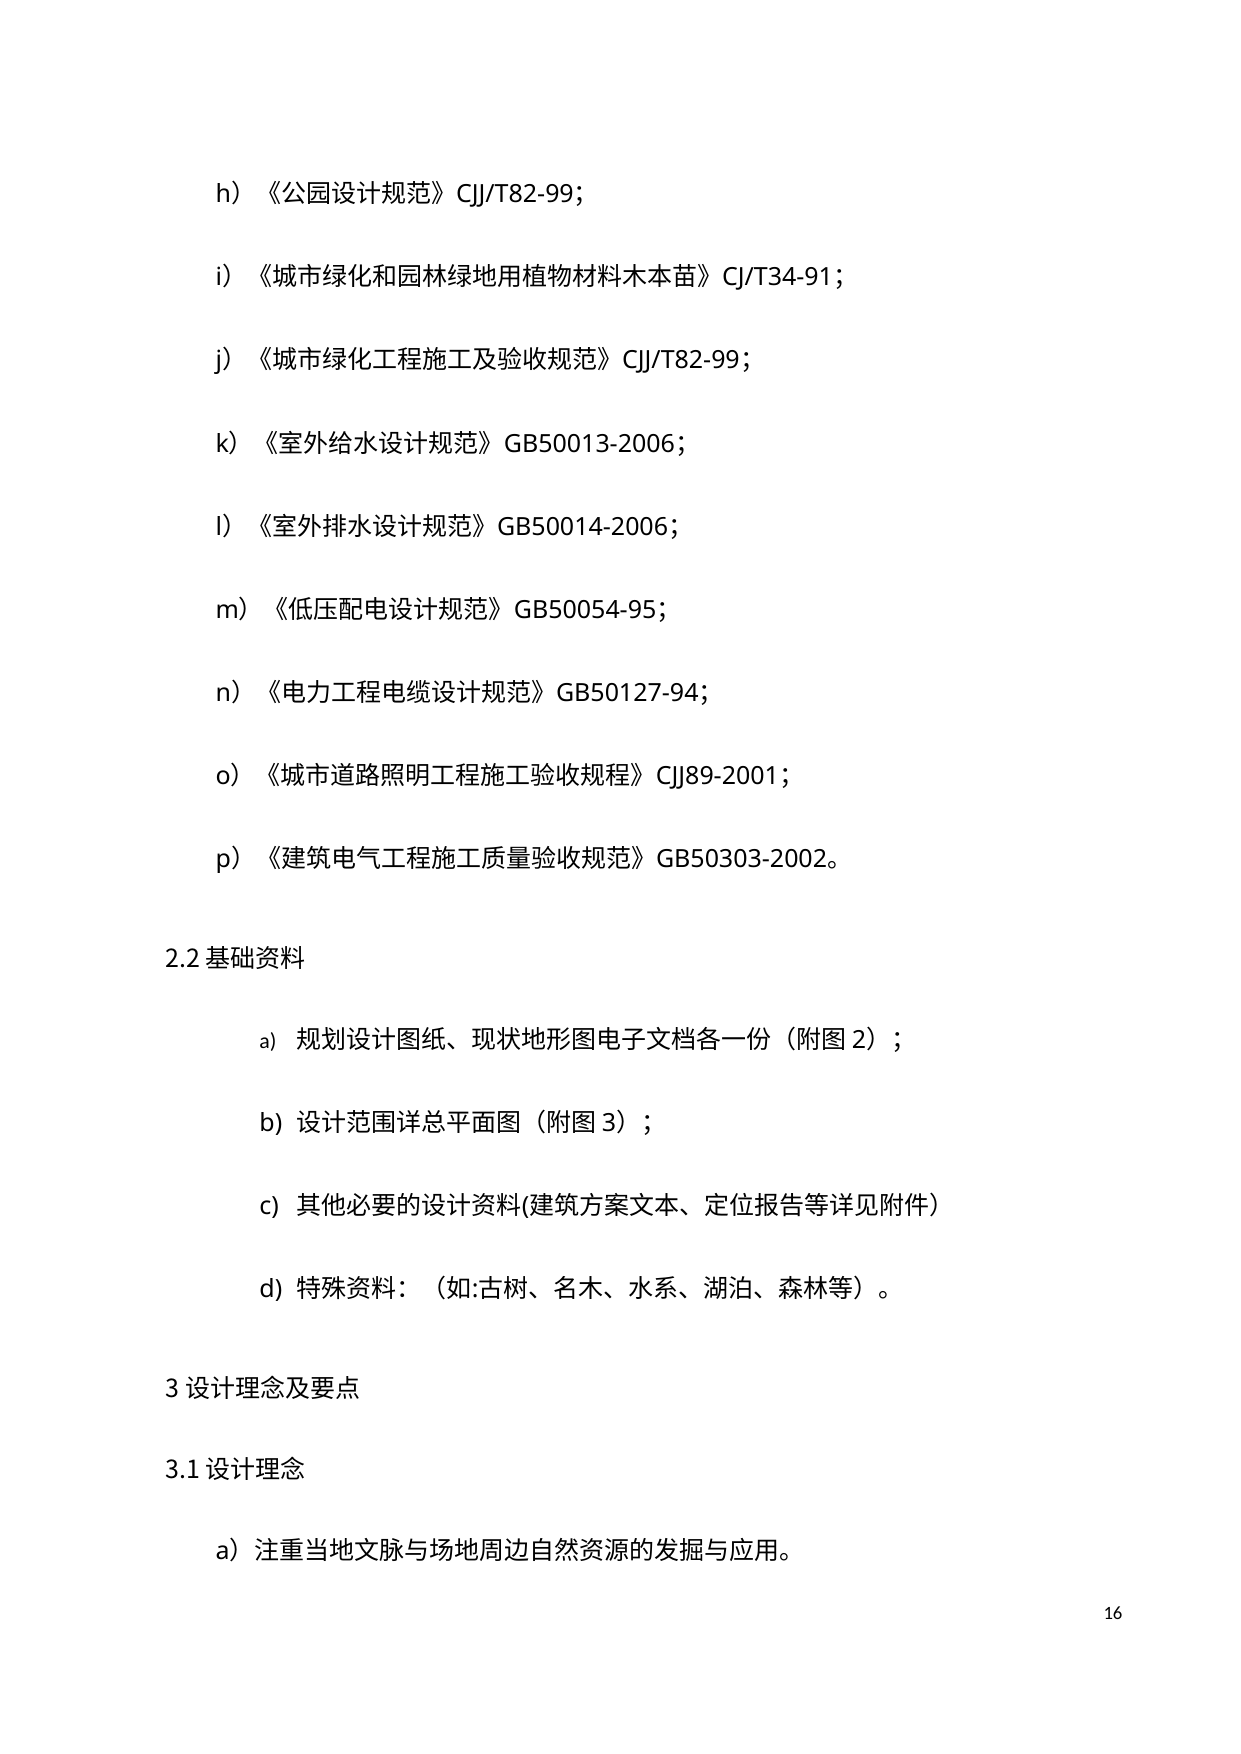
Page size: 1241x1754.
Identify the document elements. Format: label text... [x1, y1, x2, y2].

text a）注重当地文脉与场地周边自然资源的发掘与应用。 [165, 1516, 1122, 1581]
list 《室外排水设计规范》GB50014-2006； [165, 492, 1114, 557]
list 设计范围详总平面图（附图3）； [209, 1088, 1152, 1153]
list 《城市绿化和园林绿地用植物材料木本苗》CJ/T34-91； [165, 242, 1114, 307]
list 《城市绿化工程施工及验收规范》CJJ/T82-99； [165, 326, 1114, 391]
list 特殊资料：（如:古树、名木、水系、湖泊、森林等）。 [209, 1254, 1152, 1319]
list 其他必要的设计资料(建筑方案文本、定位报告等详见附件） [209, 1171, 1152, 1236]
list 《低压配电设计规范》GB50054-95； [165, 575, 1114, 640]
list 《城市道路照明工程施工验收规程》CJJ89-2001； [165, 741, 1114, 806]
list 《公园设计规范》CJJ/T82-99； [165, 159, 1114, 224]
text 2.2基础资料 [165, 924, 1122, 989]
list 《建筑电气工程施工质量验收规范》GB50303-2002。 [165, 824, 1114, 889]
text 3.1设计理念 [165, 1435, 1122, 1500]
list 《电力工程电缆设计规范》GB50127-94； [165, 658, 1114, 723]
list 规划设计图纸、现状地形图电子文档各一份（附图2）； [209, 1005, 1152, 1070]
text 3 设计理念及要点 [165, 1354, 1122, 1419]
list 《室外给水设计规范》GB50013-2006； [165, 409, 1114, 474]
